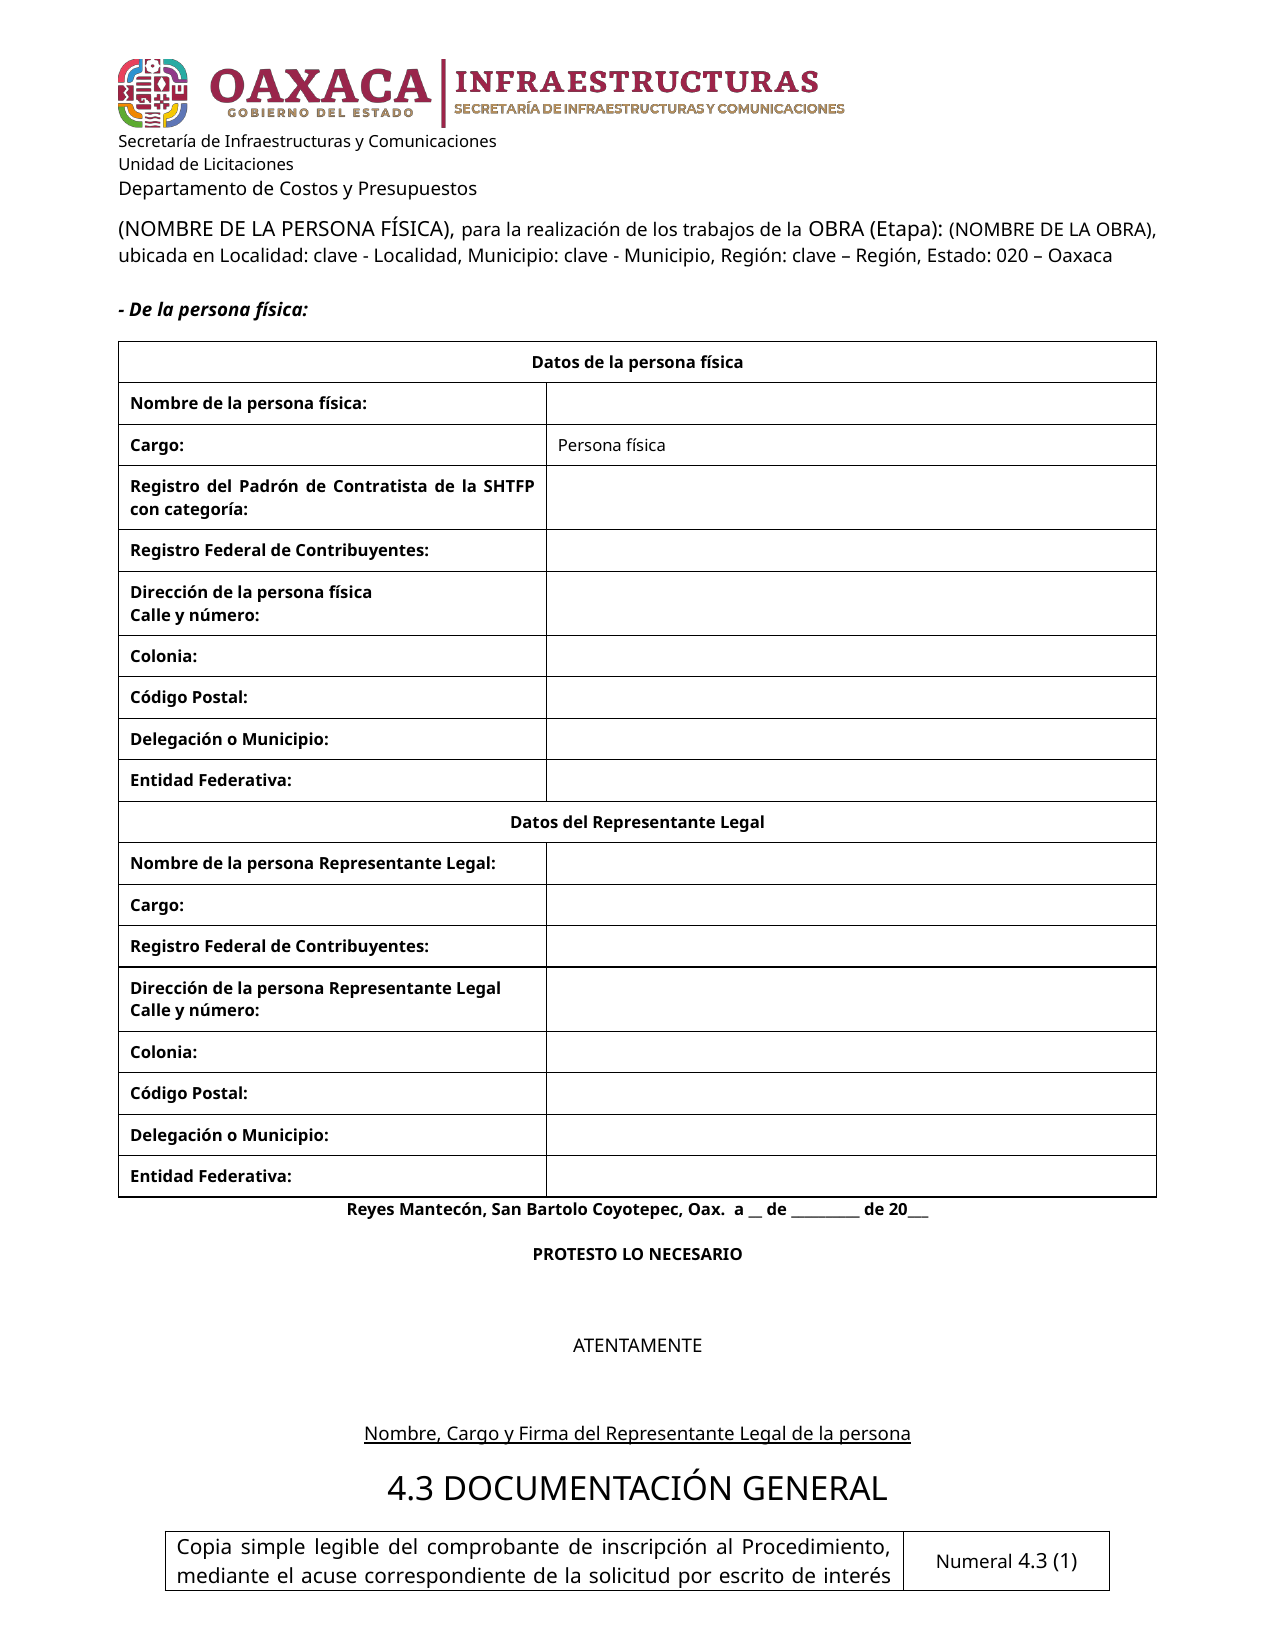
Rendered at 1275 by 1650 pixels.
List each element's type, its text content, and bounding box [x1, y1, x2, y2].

table_cell Dirección de la persona física Calle y número: [119, 572, 546, 635]
table_cell [547, 843, 1156, 883]
table_cell [547, 1115, 1156, 1155]
table_cell [547, 530, 1156, 571]
table_cell [547, 719, 1156, 759]
table_cell Dirección de la persona Representante Legal Calle y número: [119, 968, 546, 1031]
table_cell Entidad Federativa: [119, 760, 546, 801]
table_cell Registro Federal de Contribuyentes: [119, 530, 546, 571]
table_cell Código Postal: [119, 677, 546, 718]
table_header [166, 1532, 903, 1590]
table_cell [547, 885, 1156, 925]
table_cell Nombre de la persona Representante Legal: [119, 843, 546, 883]
picture [118, 59, 868, 130]
table_cell [547, 636, 1156, 676]
table_header Datos de la persona física [119, 342, 1156, 382]
table_cell [547, 1032, 1156, 1072]
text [118, 214, 1157, 268]
table_cell Delegación o Municipio: [119, 1115, 546, 1155]
table_cell Delegación o Municipio: [119, 719, 546, 759]
text Nombre, Cargo y Firma del Representante Legal de la persona [118, 1421, 1157, 1446]
table_cell [547, 466, 1156, 529]
table_cell Datos del Representante Legal [119, 802, 1156, 842]
table_cell Persona física [547, 425, 1156, 465]
table_cell Entidad Federativa: [119, 1156, 546, 1196]
table_cell Código Postal: [119, 1073, 546, 1113]
table_cell [547, 968, 1156, 1031]
text ATENTAMENTE [118, 1332, 1157, 1358]
text - De la persona física: [118, 296, 1157, 322]
table_cell [547, 760, 1156, 801]
table_cell [547, 1156, 1156, 1196]
table_header Numeral 4.3 (1) [904, 1532, 1109, 1590]
table_cell Nombre de la persona física: [119, 383, 546, 423]
table_cell Registro del Padrón de Contratista de la SHTFP con categoría: [119, 466, 546, 529]
table_cell [547, 1073, 1156, 1113]
table_cell Colonia: [119, 636, 546, 676]
table_cell Colonia: [119, 1032, 546, 1072]
table_cell [547, 926, 1156, 966]
text Reyes Mantecón, San Bartolo Coyotepec, Oax. a __ de __________ de 20___ [118, 1198, 1157, 1220]
table_cell Cargo: [119, 425, 546, 465]
table_cell [547, 383, 1156, 423]
table_cell [547, 677, 1156, 718]
table_cell Registro Federal de Contribuyentes: [119, 926, 546, 966]
table_cell Cargo: [119, 885, 546, 925]
text 4.3 DOCUMENTACIÓN GENERAL [118, 1465, 1157, 1510]
text PROTESTO LO NECESARIO [118, 1243, 1157, 1266]
table_cell [547, 572, 1156, 635]
